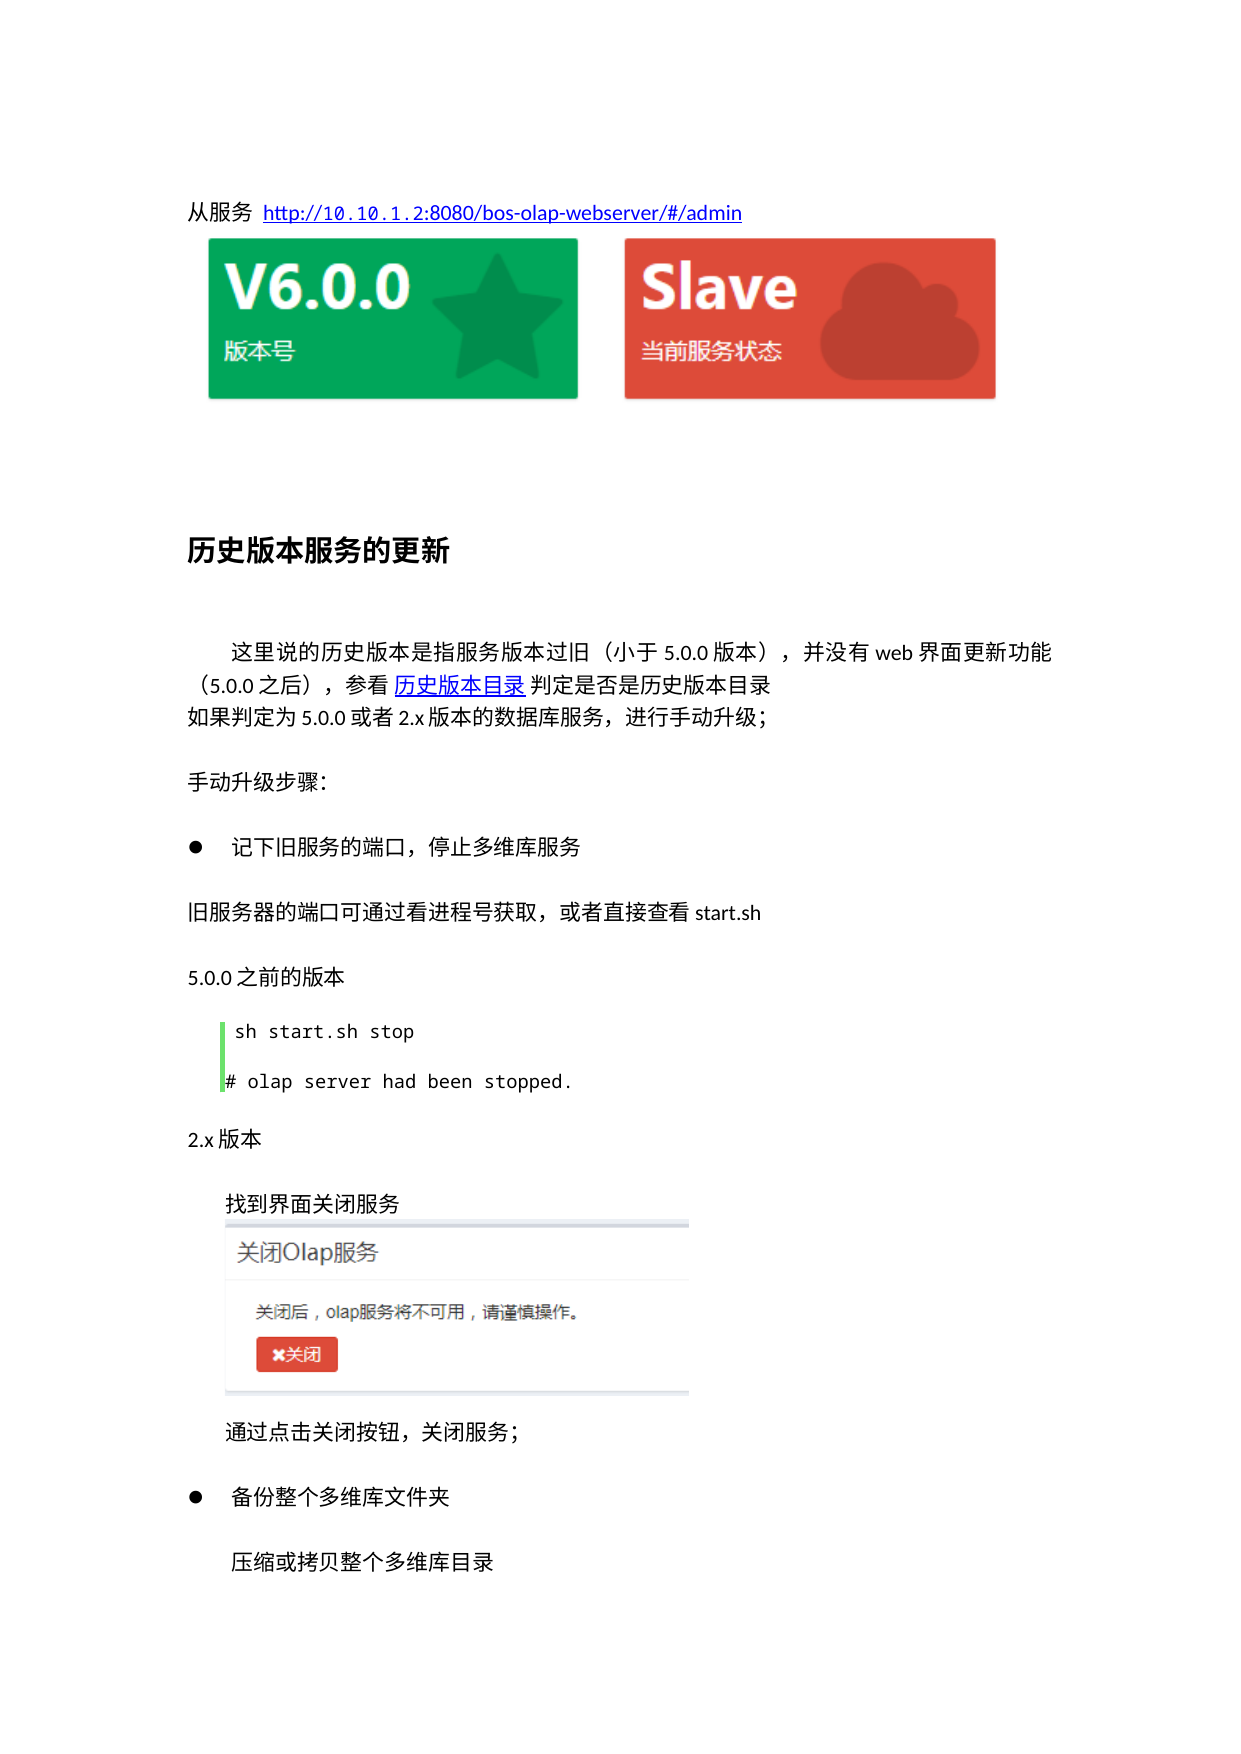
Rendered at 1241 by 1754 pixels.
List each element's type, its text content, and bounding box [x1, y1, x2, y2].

text sh start.sh stop [225, 1022, 1053, 1042]
text 找到界面关闭服务 [187, 1187, 1053, 1219]
text 这里说的历史版本是指服务版本过旧（小于5.0.0版本），并没有web界面更新功能（5.0.0之后），参看 历史版本目录 判定是否是历史版本目录 [187, 635, 1053, 700]
text 5.0.0之前的版本 [187, 960, 1053, 992]
text 2.x版本 [187, 1122, 1053, 1154]
picture [187, 227, 1010, 418]
text 压缩或拷贝整个多维库目录 [187, 1544, 1053, 1577]
text 从服务 http://10.10.1.2:8080/bos-olap-webserver/#/admin [187, 194, 1053, 227]
subtitle 历史版本服务的更新 [187, 516, 1053, 581]
text 手动升级步骤： [187, 765, 1053, 797]
text 通过点击关闭按钮，关闭服务； [187, 1414, 1053, 1447]
list 备份整个多维库文件夹 [187, 1479, 1053, 1512]
picture [224, 1219, 689, 1396]
text 旧服务器的端口可通过看进程号获取，或者直接查看start.sh [187, 895, 1053, 927]
list 记下旧服务的端口，停止多维库服务 [187, 830, 1053, 862]
text 如果判定为5.0.0或者2.x版本的数据库服务，进行手动升级； [187, 700, 1053, 732]
text # olap server had been stopped. [225, 1072, 1053, 1092]
